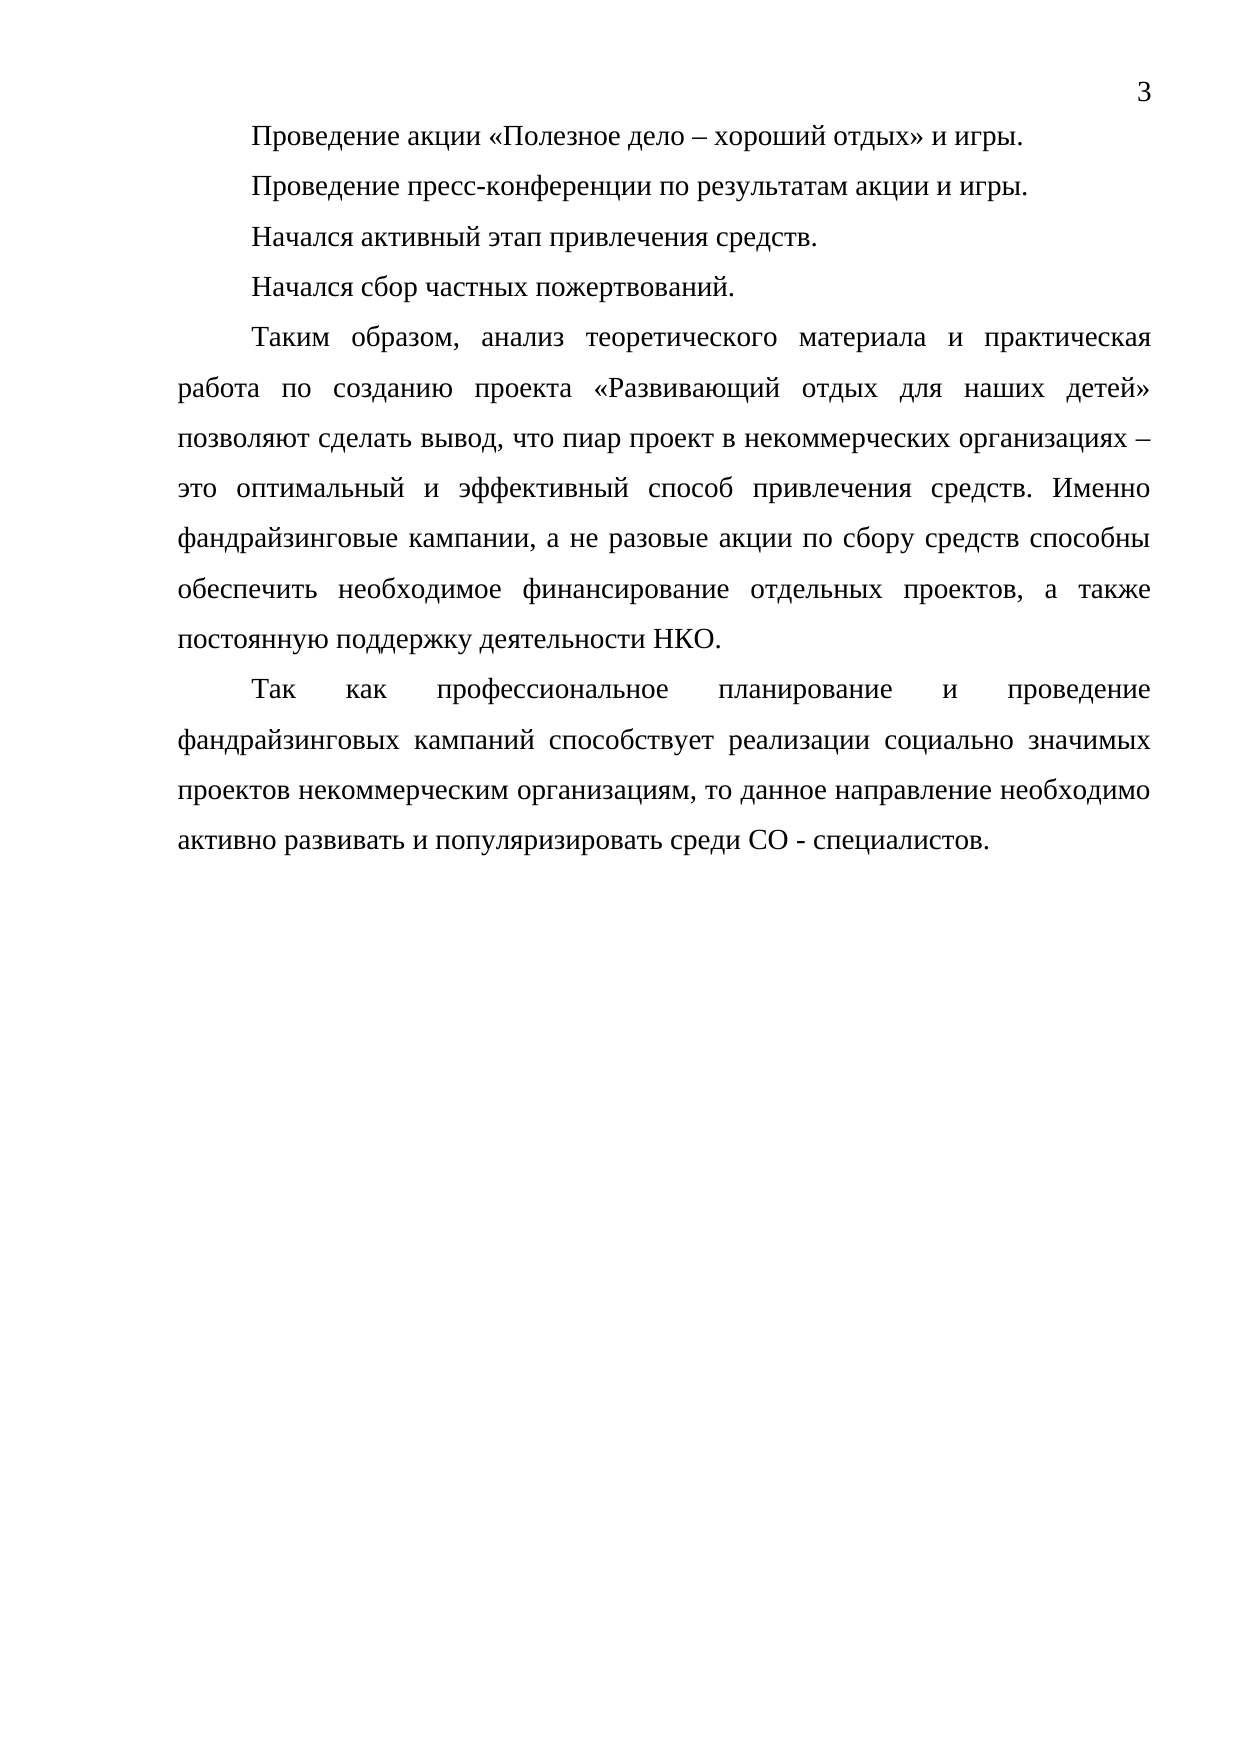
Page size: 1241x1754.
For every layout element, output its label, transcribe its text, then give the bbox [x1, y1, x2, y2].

text Начался активный этап привлечения средств. [177, 219, 1152, 252]
text Таким образом, анализ теоретического материала и практическая работа по созданию проекта «Развивающий отдых для наших детей» позволяют сделать вывод, что пиар проект в некоммерческих организациях – это оптимальный и эффективный способ привлечения средств. Именно фандрайзинговые кампании, а не разовые акции по сбору средств способны обеспечить необходимое финансирование отдельных проектов, а также постоянную поддержку деятельности НКО. [177, 319, 1152, 655]
text Проведение акции «Полезное дело – хороший отдых» и игры. [177, 118, 1152, 152]
text Так как профессиональное планирование и проведение фандрайзинговых кампаний способствует реализации социально значимых проектов некоммерческим организациям, то данное направление необходимо активно развивать и популяризировать среди СО - специалистов. [177, 672, 1152, 856]
text Проведение пресс-конференции по результатам акции и игры. [177, 168, 1152, 202]
text Начался сбор частных пожертвований. [177, 269, 1152, 303]
